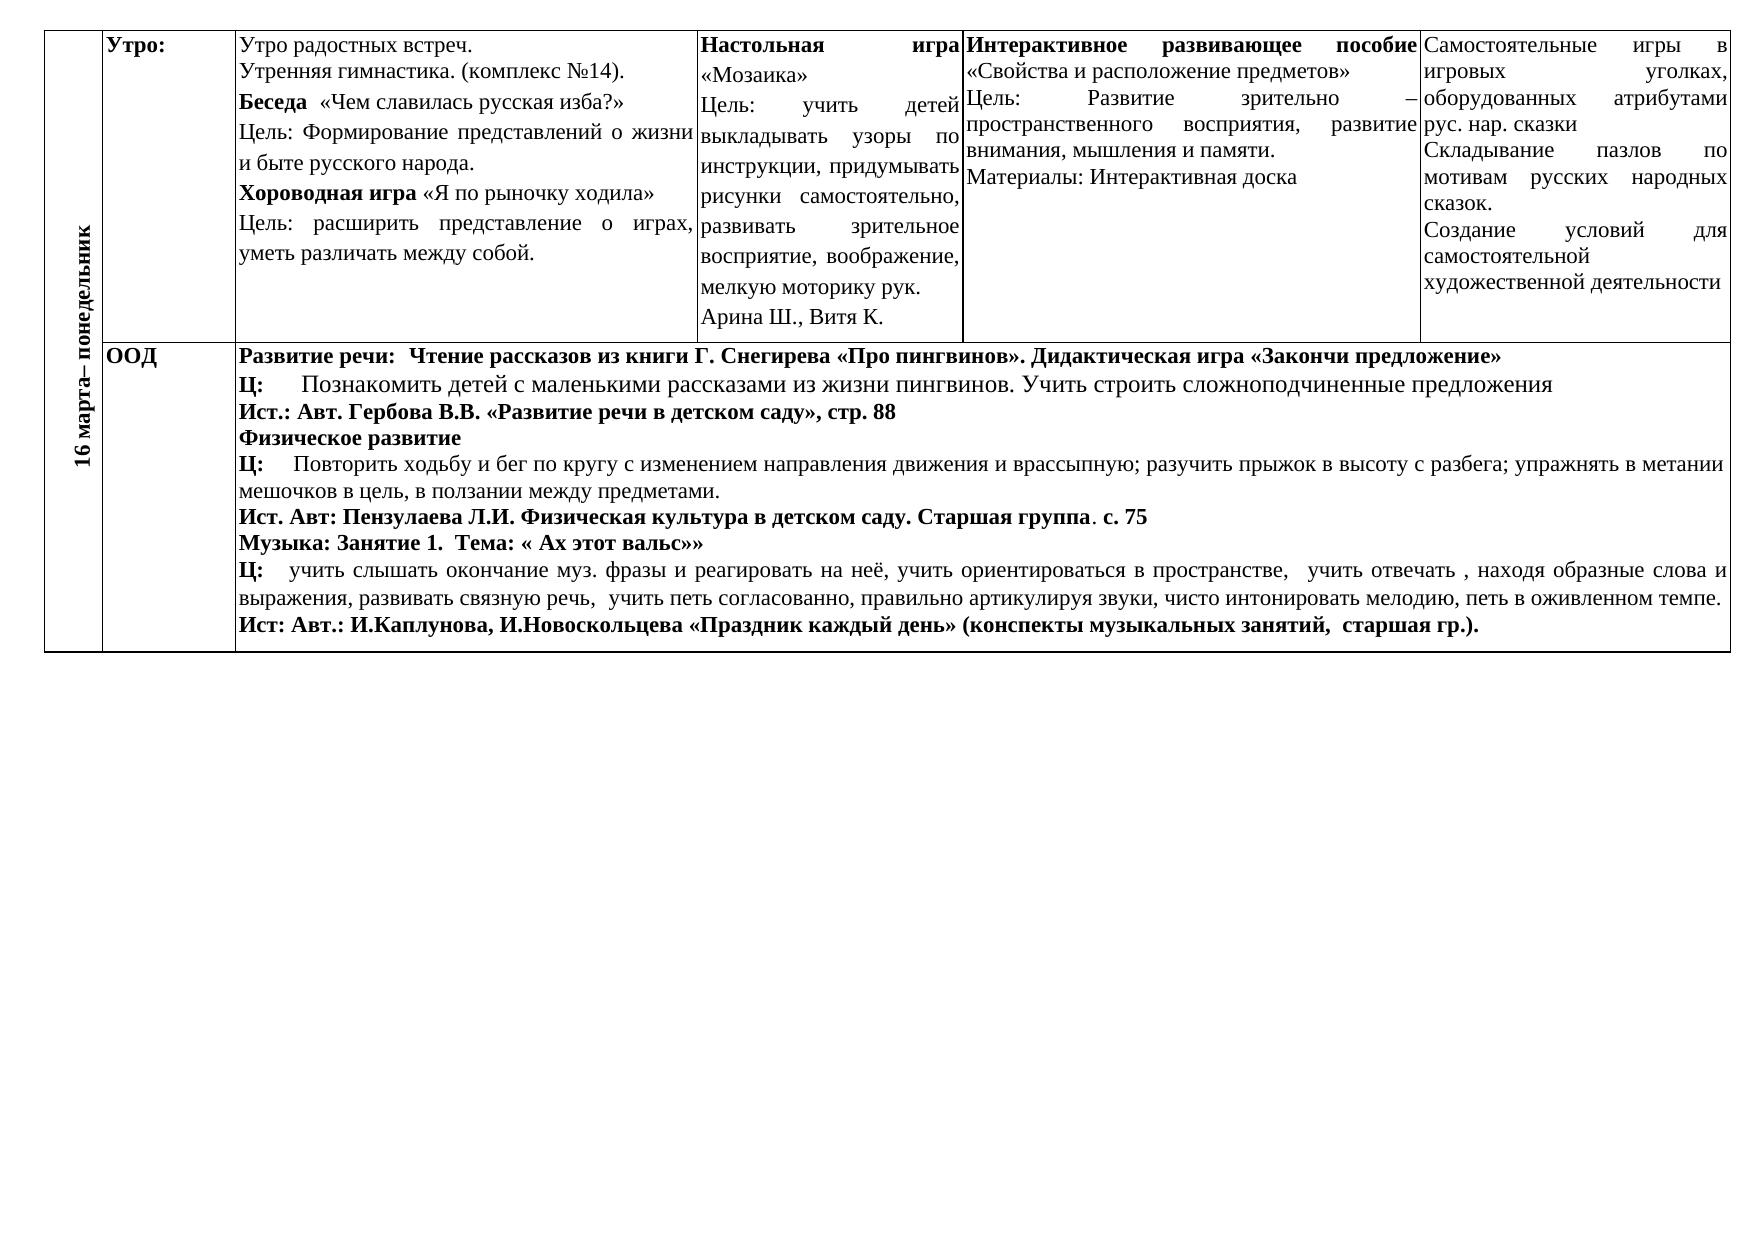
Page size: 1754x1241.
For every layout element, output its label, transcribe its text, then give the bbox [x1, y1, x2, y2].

table_cell Развитие речи: Чтение рассказов из книги Г. Снегирева «Про пингвинов». Дидактическая игра «Закончи предложение» Ц: Познакомить детей с маленькими рассказами из жизни пингвинов. Учить строить сложноподчиненные предложения Ист.: Авт. Гербова В.В. «Развитие речи в детском саду», стр. 88 Физическое развитие Ц: Повторить ходьбу и бег по кругу с изменением направления движения и врассыпную; разучить прыжок в высоту с разбега; упражнять в метании мешочков в цель, в ползании между предметами. Ист. Авт: Пензулаева Л.И. Физическая культура в детском саду. Старшая группа. с. 75 Музыка: Занятие 1. Тема: « Ах этот вальс»» Ц: учить слышать окончание муз. фразы и реагировать на неё, учить ориентироваться в пространстве, учить отвечать , находя образные слова и выражения, развивать связную речь, учить петь согласованно, правильно артикулируя звуки, чисто интонировать мелодию, петь в оживленном темпе. Ист: Авт.: И.Каплунова, И.Новоскольцева «Праздник каждый день» (конспекты музыкальных занятий, старшая гр.). [236, 343, 1730, 651]
table_cell Утро радостных встреч. Утренняя гимнастика. (комплекс №14). Беседа «Чем славилась русская изба?» Цель: Формирование представлений о жизни и быте русского народа. Хороводная игра «Я по рыночку ходила» Цель: расширить представление о играх, уметь различать между собой. [236, 31, 697, 342]
table_cell ООД [103, 343, 235, 651]
table_cell Настольная игра «Мозаика» Цель: учить детей выкладывать узоры по инструкции, придумывать рисунки самостоятельно, развивать зрительное восприятие, воображение, мелкую моторику рук. Арина Ш., Витя К. [698, 31, 962, 342]
table_cell Самостоятельные игры в игровых уголках, оборудованных атрибутами рус. нар. сказки Складывание пазлов по мотивам русских народных сказок. Создание условий для самостоятельной художественной деятельности [1421, 31, 1730, 342]
table_cell Интерактивное развивающее пособие «Свойства и расположение предметов» Цель: Развитие зрительно – пространственного восприятия, развитие внимания, мышления и памяти. Материалы: Интерактивная доска [964, 31, 1420, 342]
table_cell 16 марта– понедельник [45, 31, 102, 651]
table_cell Утро: [103, 31, 235, 342]
